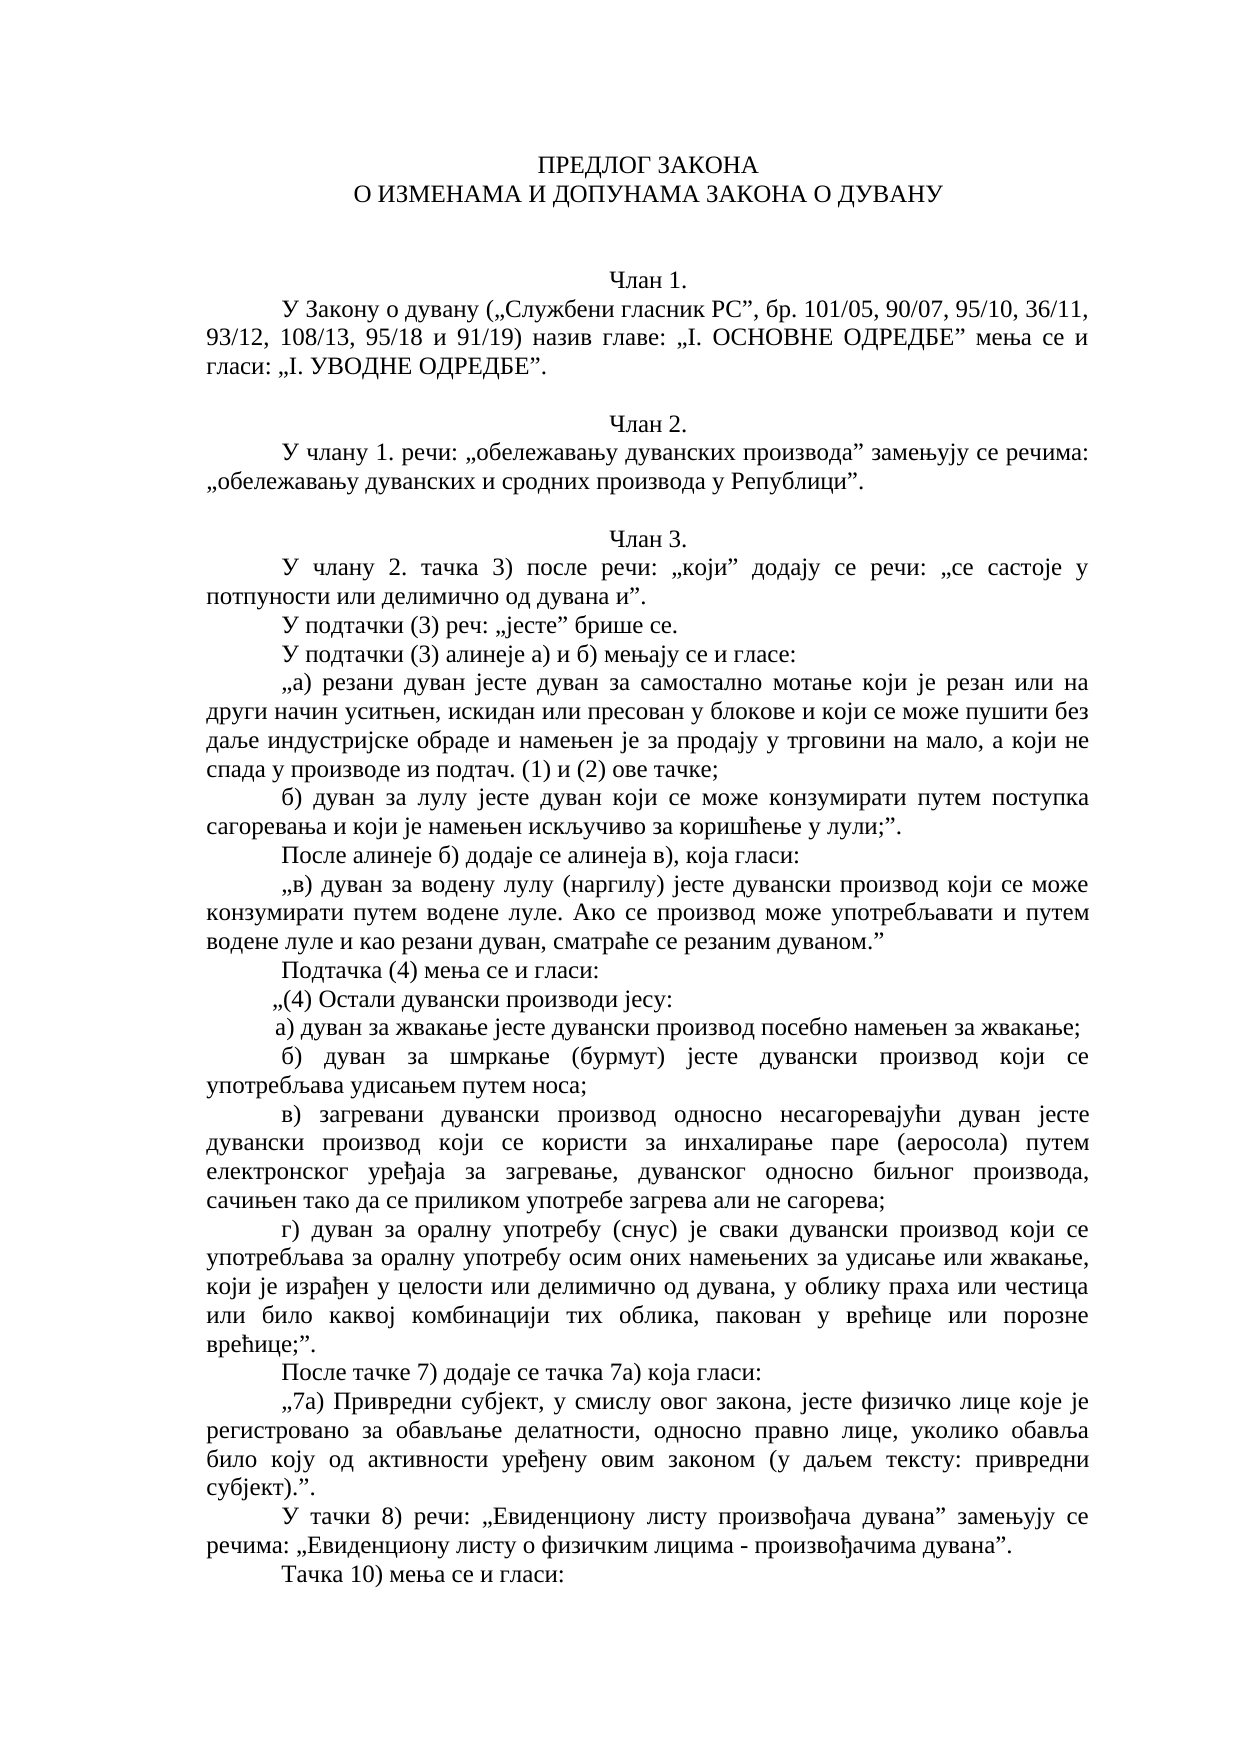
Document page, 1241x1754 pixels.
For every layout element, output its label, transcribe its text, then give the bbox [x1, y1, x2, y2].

text г) дуван за оралну употребу (снус) је сваки дувански производ који се употребљава за оралну употребу осим оних намењених за удисање или жвакање, који је израђен у целости или делимично од дувана, у облику праха или честица или било каквој комбинацији тих облика, пакован у врећице или порозне врећице;”. [206, 1214, 1090, 1357]
text в) загревани дувански производ односно несагоревајући дуван јесте дувански производ који се користи за инхалирање паре (аеросола) путем електронског уређаја за загревање, дуванског односно биљног производа, сачињен тако да се приликом употребе загрева али не сагорева; [206, 1099, 1090, 1214]
text У Закону о дувану („Службени гласник РС”, бр. 101/05, 90/07, 95/10, 36/11, 93/12, 108/13, 95/18 и 91/19) назив главе: „I. ОСНОВНЕ ОДРЕДБЕ” мења се и гласи: „I. УВОДНЕ ОДРЕДБЕ”. [206, 294, 1090, 380]
text После тачке 7) додаје се тачка 7а) која гласи: [206, 1357, 1090, 1386]
text У подтачки (3) реч: „јесте” брише се. [206, 610, 1090, 639]
text б) дуван за лулу јесте дуван који се може конзумирати путем поступка сагоревања и који је намењен искључиво за коришћење у лули;”. [206, 782, 1090, 840]
text О ИЗМЕНАМА И ДОПУНАМА ЗАКОНА О ДУВАНУ [206, 179, 1090, 207]
text б) дуван за шмркање (бурмут) јесте дувански производ који се употребљава удисањем путем носа; [206, 1041, 1090, 1099]
text Члан 3. [206, 524, 1090, 552]
text У члану 2. тачка 3) после речи: „који” додају се речи: „се састоје у потпуности или делимично од дувана и”. [206, 552, 1090, 610]
text „(4) Остали дувански производи јесу: [206, 984, 1090, 1012]
text „7а) Привредни субјект, у смислу овог закона, јесте физичко лице које је регистровано за обављање делатности, односно правно лице, уколико обавља било коју од активности уређену овим законом (у даљем тексту: привредни субјект).”. [206, 1386, 1090, 1501]
text У члану 1. речи: „обележавању дуванских производа” замењују се речима: „обележавању дуванских и сродних производа у Републици”. [206, 437, 1090, 495]
text Подтачка (4) мења се и гласи: [206, 955, 1090, 984]
text „а) резани дуван јесте дуван за самостално мотање који је резан или на други начин уситњен, искидан или пресован у блокове и који се може пушити без даље индустријске обраде и намењен је за продају у трговини на мало, а који не спада у производе из подтач. (1) и (2) ове тачке; [206, 667, 1090, 782]
text а) дуван за жвакање јесте дувански производ посебно намењен за жвакање; [206, 1012, 1090, 1041]
text После алинеје б) додаје се алинеја в), која гласи: [206, 840, 1090, 869]
text „в) дуван за водену лулу (наргилу) јесте дувански производ који се може конзумирати путем водене луле. Ако се производ може употребљавати и путем водене луле и као резани дуван, сматраће се резаним дуваном.” [206, 869, 1090, 955]
text Члан 2. [206, 409, 1090, 437]
text Тачка 10) мења се и гласи: [206, 1559, 1090, 1587]
text ПРЕДЛОГ ЗАКОНА [206, 150, 1090, 179]
text Члан 1. [206, 265, 1090, 294]
text У тачки 8) речи: „Евиденциону листу произвођача дувана” замењују се речима: „Евиденциону листу о физичким лицима - произвођачима дувана”. [206, 1501, 1090, 1559]
text У подтачки (3) алинејe а) и б) мењају се и гласе: [206, 639, 1090, 667]
